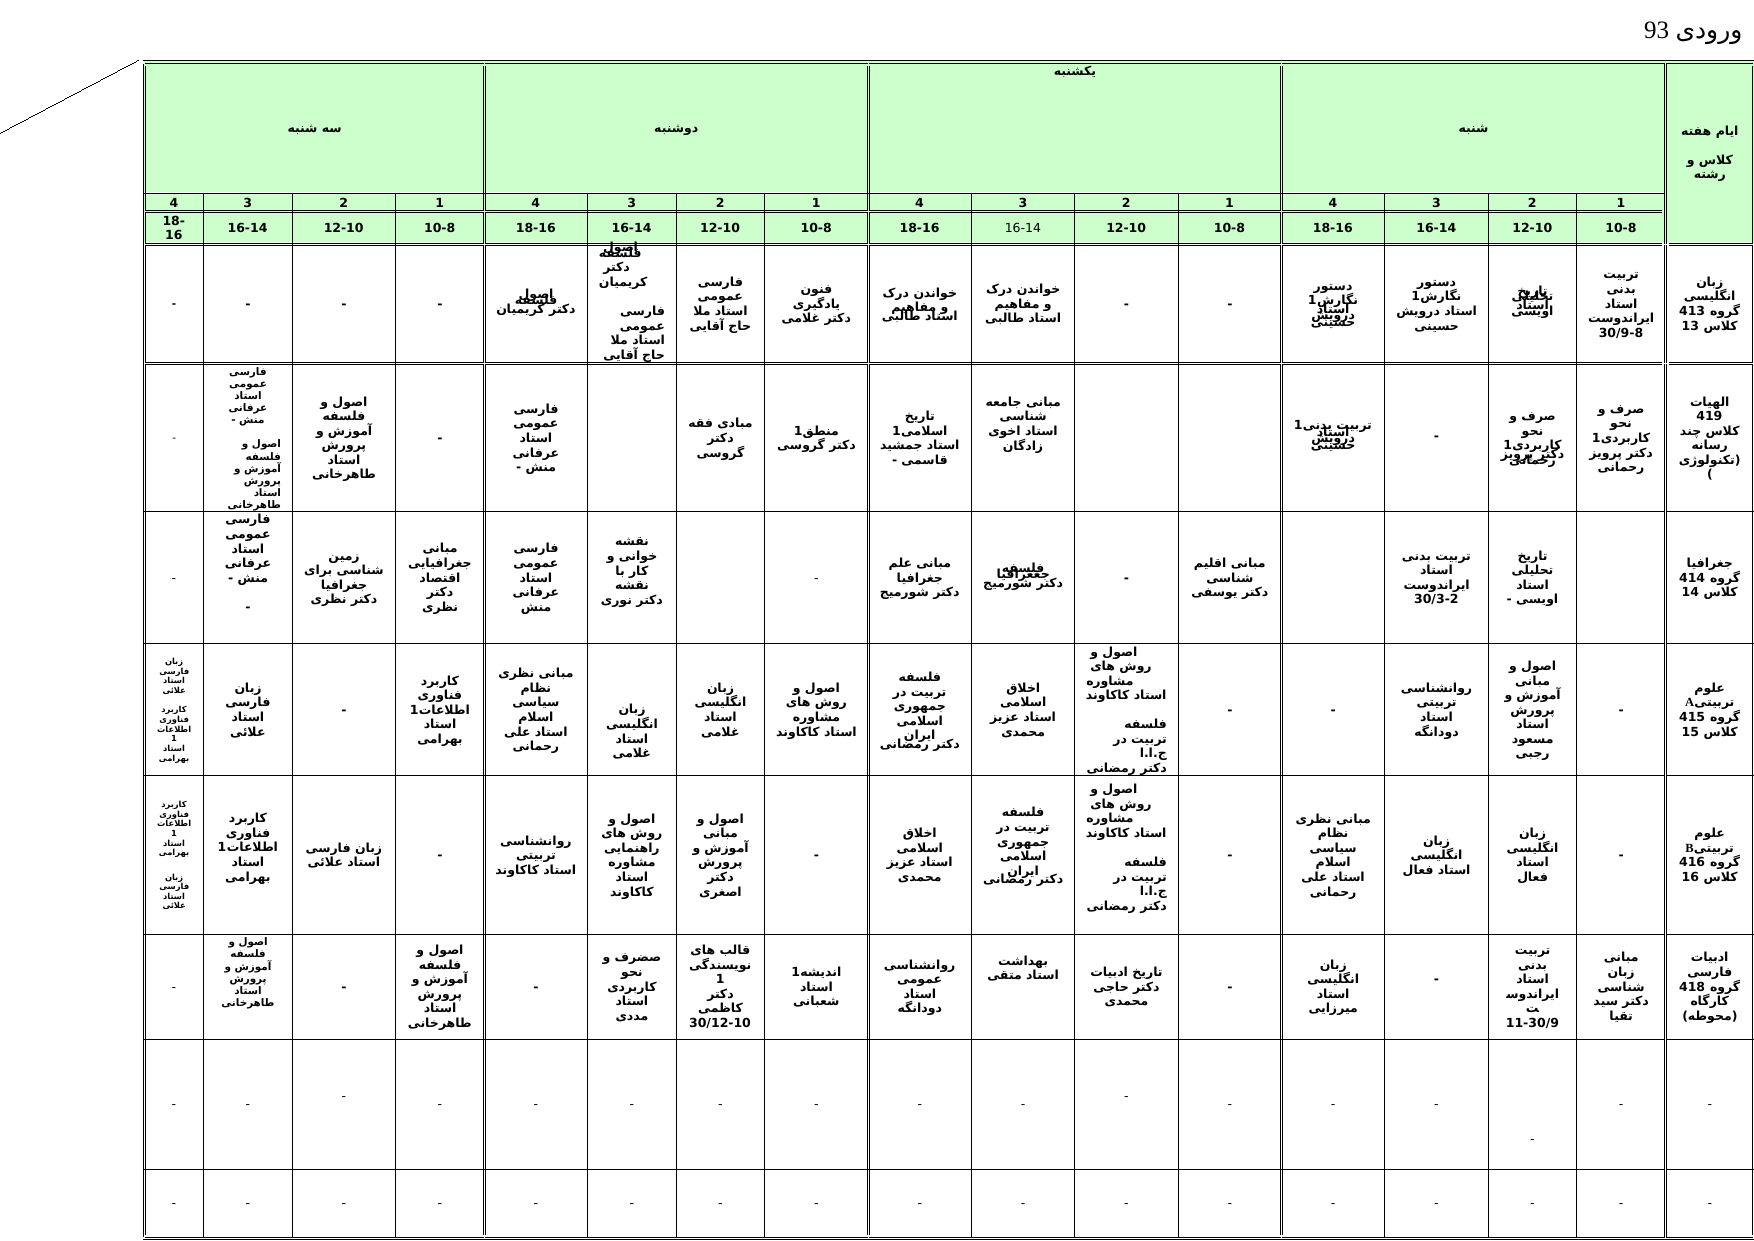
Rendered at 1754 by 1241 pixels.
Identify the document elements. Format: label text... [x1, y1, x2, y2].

table_cell فارسی عمومی استاد عرفانی منش [486, 512, 587, 643]
table_cell فارسی عمومی استاد عرفانی منش - [486, 365, 587, 511]
table_cell - [1667, 1170, 1754, 1237]
table_cell - [204, 1040, 292, 1168]
table_cell 1 [765, 194, 867, 210]
table_cell - [972, 1170, 1074, 1237]
table_cell دستور نگارش1 استاد درویش حسینی [1283, 246, 1384, 362]
table_cell - [1179, 1040, 1280, 1168]
table_cell - [396, 1040, 483, 1168]
table_cell - [396, 365, 483, 511]
table_cell - [1179, 246, 1280, 362]
table_cell - [204, 246, 292, 362]
table_cell - [146, 1040, 203, 1168]
table_cell - [765, 1040, 867, 1168]
table_cell - [293, 935, 395, 1038]
table_cell مبانی اقلیم شناسی دکتر یوسفی [1179, 512, 1280, 643]
table_cell - [1075, 1040, 1178, 1153]
table_cell فلسفه تربیت در جمهوری اسلامی ایران دکتر رمضانی [870, 644, 971, 775]
table_cell زبان انگلیسی گروه 413 کلاس 13 [1667, 243, 1752, 362]
text ورودی 93 [15, 15, 1742, 43]
table_cell تاریخ ادبیات دکتر حاجی محمدی [1075, 935, 1178, 1038]
table_cell - [1283, 1040, 1384, 1168]
table_cell [1075, 1153, 1178, 1168]
table_cell - [765, 1170, 868, 1237]
table_cell زبان انگلیسی استاد فعال [1489, 776, 1576, 934]
table_cell زبان انگلیسی استاد میرزایی [1283, 935, 1384, 1038]
table_cell - [396, 246, 483, 362]
table_cell زبان انگلیسی استاد غلامی [677, 644, 764, 775]
table_cell [1489, 1040, 1576, 1108]
table_cell 16-14 [1385, 213, 1488, 242]
table_cell اصول و مبانی آموزش و پرورش دکتر اصغری [677, 776, 764, 934]
table_cell تربیت بدنی1 استاد درویش حسینی [1283, 365, 1384, 511]
table_cell اصول و روش های مشاوره استاد کاکاوند فلسفه تربیت در ج.ا.ا دکتر رمضانی [1075, 644, 1178, 775]
table_cell فلسفه جغعرافیا دکتر شورمیج [972, 512, 1074, 643]
table_cell 2 [293, 194, 395, 210]
table_cell اصول و روش های مشاوره استاد کاکاوند فلسفه تربیت در ج.ا.ا دکتر رمضانی [1075, 776, 1178, 919]
table_cell مبانی جغرافیایی اقتصاد دکتر نظری [396, 512, 483, 643]
table_cell تاریخ اسلامی1 استاد جمشید قاسمی - [870, 365, 971, 511]
table_cell [677, 512, 764, 643]
table_cell 3 [972, 194, 1074, 210]
table_cell علوم تربیتیA گروه 415 کلاس 15 [1667, 644, 1752, 775]
table_cell - [1577, 644, 1664, 775]
table_cell 3 [204, 194, 292, 210]
table_cell - [293, 1040, 395, 1153]
table_cell - [146, 512, 203, 643]
table_cell فارسی عمومی استاد عرفانی منش - - [204, 512, 292, 614]
table_cell [1385, 1023, 1488, 1038]
table_cell تربیت بدنی استاد ایراندوست 30/9-8 [1577, 243, 1664, 362]
table_cell زبان فارسی استاد علائی کاربرد فناوری اطلاعات1 استاد بهرامی [146, 644, 203, 775]
table_cell زبان انگلیسی استاد غلامی [588, 644, 676, 775]
table_cell مبانی جامعه شناسی استاد اخوی زادگان [972, 365, 1074, 511]
table_cell [1075, 919, 1178, 934]
table_cell - [1489, 1108, 1576, 1168]
table_cell - [293, 246, 395, 362]
table_cell علوم تربیتیB گروه 416 کلاس 16 [1667, 776, 1752, 934]
table_cell 18-16 [486, 213, 587, 242]
table_cell مبادی فقه دکتر گروسی [677, 365, 764, 511]
table_cell - [396, 776, 483, 934]
table_cell ادبیات فارسی گروه 418 کارگاه (محوطه) [1667, 935, 1752, 1038]
table_cell - [486, 935, 587, 1038]
table_cell - [144, 1170, 203, 1237]
table_cell 3 [1385, 194, 1488, 210]
table_cell صرف و نحو کاربردی1 دکتر پرویز رحمانی [1577, 362, 1665, 511]
table_header شنبه [1281, 64, 1664, 192]
table_cell 18-16 [870, 213, 971, 242]
table_cell - [484, 1170, 587, 1237]
table_cell دستور نگارش1 استاد درویش حسینی [1385, 246, 1488, 362]
table_cell [588, 365, 676, 511]
table_cell مبانی علم جغرافیا دکتر شورمیج [870, 512, 971, 643]
table_cell 2 [1489, 194, 1576, 210]
table_cell [1577, 512, 1664, 643]
table_cell اخلاق اسلامی استاد عزیز محمدی [870, 776, 971, 934]
table_cell زبان انگلیسی استاد فعال [1385, 776, 1488, 934]
table_cell کاربرد فناوری اطلاعات1 استاد بهرامی [204, 776, 292, 919]
table_cell [1075, 365, 1178, 511]
table_cell - [1577, 1040, 1664, 1168]
table_cell - [396, 1170, 484, 1237]
table_cell 18-16 [146, 213, 203, 242]
table_cell 4 [146, 194, 203, 210]
table_cell 16-14 [588, 213, 676, 242]
table_cell صرف و نحو کاربردی1 دکتر پرویز رحمانی [1489, 365, 1576, 511]
table_cell اصول و فلسفه آموزش و پرورش استاد طاهرخانی [293, 365, 395, 511]
table_header دوشنبه [484, 64, 868, 192]
table_cell خواندن درک و مفاهیم استاد طالبی [870, 246, 971, 362]
table_cell الهیات 419 کلاس چند رسانه (تکنولوژی) [1665, 362, 1754, 511]
table_cell 1 [1577, 194, 1664, 210]
table_cell - [1385, 1040, 1488, 1168]
table_cell [972, 885, 1074, 934]
table_cell 12-10 [1075, 213, 1178, 242]
table_cell - [588, 1040, 676, 1168]
table_cell تربیت بدنی استاد ایراندوست 11-30/9 [1489, 935, 1576, 1038]
table_cell - [1179, 776, 1280, 934]
table_cell - [1489, 1170, 1576, 1237]
table_cell - [677, 1170, 764, 1237]
table_cell روانشناسی تربیتی استاد کاکاوند [486, 776, 587, 934]
table_cell نقشه خوانی و کار با نقشه دکتر نوری [588, 512, 676, 643]
table_cell - [677, 1040, 764, 1168]
table_cell 1 [396, 194, 483, 210]
table_cell کاربرد فناوری اطلاعات1 استاد بهرامی [396, 644, 483, 775]
table_cell فلسفه تربیت در جمهوری اسلامی ایران دکتر رمضانی [972, 776, 1074, 885]
table_cell - [1283, 644, 1384, 775]
table_cell 10-8 [765, 213, 867, 242]
table_cell - [146, 246, 203, 362]
table_cell تربیت بدنی استاد ایراندوست 30/3-2 [1385, 512, 1488, 643]
table_cell زبان فارسی استاد علائی [293, 776, 395, 934]
table_header ایام هفته کلاس و رشته [1665, 61, 1754, 242]
table_cell اصول و روش های مشاوره استاد کاکاوند [765, 644, 867, 775]
table_cell 18-16 [1283, 213, 1384, 242]
table_cell مبانی زبان شناسی دکتر سید تقیا [1577, 935, 1664, 1038]
table_cell زمین شناسی برای جغرافیا دکتر نظری [293, 512, 395, 643]
table_cell فارسی عمومی استاد عرفانی منش - اصول و فلسفه آموزش و پرورش استاد طاهرخانی [204, 365, 292, 511]
table_cell [293, 1153, 395, 1168]
table_cell [1283, 512, 1384, 643]
table_cell اصول فلسفه دکتر کریمیان [486, 246, 587, 362]
table_cell 12-10 [677, 213, 764, 242]
table_cell اندیشه1 استاد شعبانی [765, 935, 867, 1038]
table_cell [1179, 365, 1280, 511]
table_cell قالب های نویسندگی1 دکتر کاظمی 30/12-10 [677, 935, 764, 1038]
table_cell - [868, 1170, 971, 1237]
table_cell - [1385, 935, 1488, 1023]
table_cell روانشناسی تربیتی استاد دودانگه [1385, 644, 1488, 775]
table_cell - [1667, 1040, 1752, 1168]
table_cell [972, 986, 1074, 1038]
table_header سه شنبه [144, 64, 484, 192]
table_cell اصول و فلسفه آموزش و پرورش استاد طاهرخانی [204, 935, 292, 1038]
table_cell کاربرد فناوری اطلاعات1 استاد بهرامی زبان فارسی استاد علائی [146, 776, 203, 934]
table_cell 2 [1075, 194, 1178, 210]
table_cell - [1577, 1170, 1664, 1237]
table_cell اصول و مبانی آموزش و پرورش استاد مسعود رجبی [1489, 644, 1576, 775]
table_cell فارسی عمومی استاد ملا حاج آقایی [677, 246, 764, 362]
table_cell تاریخ تحلیلی استاد اویسی [1489, 246, 1576, 362]
table_cell صضرف و نحو کاربردی استاد مددی [588, 935, 676, 1038]
table_cell - [765, 776, 867, 934]
table_cell - [1075, 1170, 1178, 1237]
table_cell - [1385, 1170, 1488, 1237]
table_cell - [293, 644, 395, 775]
table_cell - [146, 935, 203, 1038]
table_cell 2 [677, 194, 764, 210]
table_cell - [1075, 246, 1178, 362]
table_cell - [1179, 935, 1280, 1038]
table_cell خواندن درک و مفاهیم استاد طالبی [972, 246, 1074, 362]
table_cell 16-14 [972, 213, 1074, 242]
table_cell مبانی نظری نظام سیاسی اسلام استاد علی رحمانی [486, 644, 587, 775]
table_cell تاریخ تحلیلی استاد اویسی - [1489, 512, 1576, 643]
table_cell - [588, 1170, 676, 1237]
table_cell روانشناسی عمومی استاد دودانگه [870, 935, 971, 1038]
table_cell [204, 919, 292, 934]
table_cell جغرافیا گروه 414 کلاس 14 [1667, 512, 1752, 643]
table_cell اخلاق اسلامی استاد عزیز محمدی [972, 644, 1074, 775]
table_cell - [486, 1040, 587, 1168]
table_cell - [1179, 644, 1280, 775]
table_cell - [204, 1170, 292, 1237]
table_cell 1 [1179, 194, 1280, 210]
table_cell 4 [1283, 194, 1384, 210]
table_cell اصول و فلسفه آموزش و پرورش استاد طاهرخانی [396, 935, 483, 1038]
table_cell 12-10 [1489, 213, 1576, 242]
table_cell اصول و روش های راهنمایی مشاوره استاد کاکاوند [588, 776, 676, 934]
table_cell اصول فلسفه دکتر کریمیان فارسی عمومی استاد ملا حاج آقایی [588, 246, 676, 362]
table_cell - [146, 365, 203, 511]
table_cell 4 [486, 194, 587, 210]
table_cell فنون یادگیری دکتر غلامی [765, 246, 867, 362]
table_cell مبانی نظری نظام سیاسی اسلام استاد علی رحمانی [1283, 776, 1384, 934]
table_cell - [1075, 512, 1178, 643]
table_cell - [293, 1170, 395, 1237]
table_cell 10-8 [1179, 213, 1280, 242]
table_cell - [1577, 776, 1664, 934]
table_cell [204, 614, 292, 643]
table_cell - [1281, 1170, 1384, 1237]
table_cell 10-8 [396, 213, 483, 242]
table_cell منطق1 دکتر گروسی [765, 365, 867, 511]
table_cell 16-14 [204, 213, 292, 242]
table_cell بهداشت استاد متقی [972, 935, 1074, 986]
table_cell - [1179, 1170, 1281, 1237]
table_cell 12-10 [293, 213, 395, 242]
table_header یکشنبه [868, 64, 1281, 192]
table_cell 10-8 [1577, 210, 1664, 242]
table_cell 3 [588, 194, 676, 210]
table_cell 4 [870, 194, 971, 210]
table_cell - [870, 1040, 971, 1168]
table_cell - [1385, 365, 1488, 511]
table_cell - [972, 1040, 1074, 1168]
table_cell - [765, 512, 867, 643]
table_cell زبان فارسی استاد علائی [204, 644, 292, 775]
